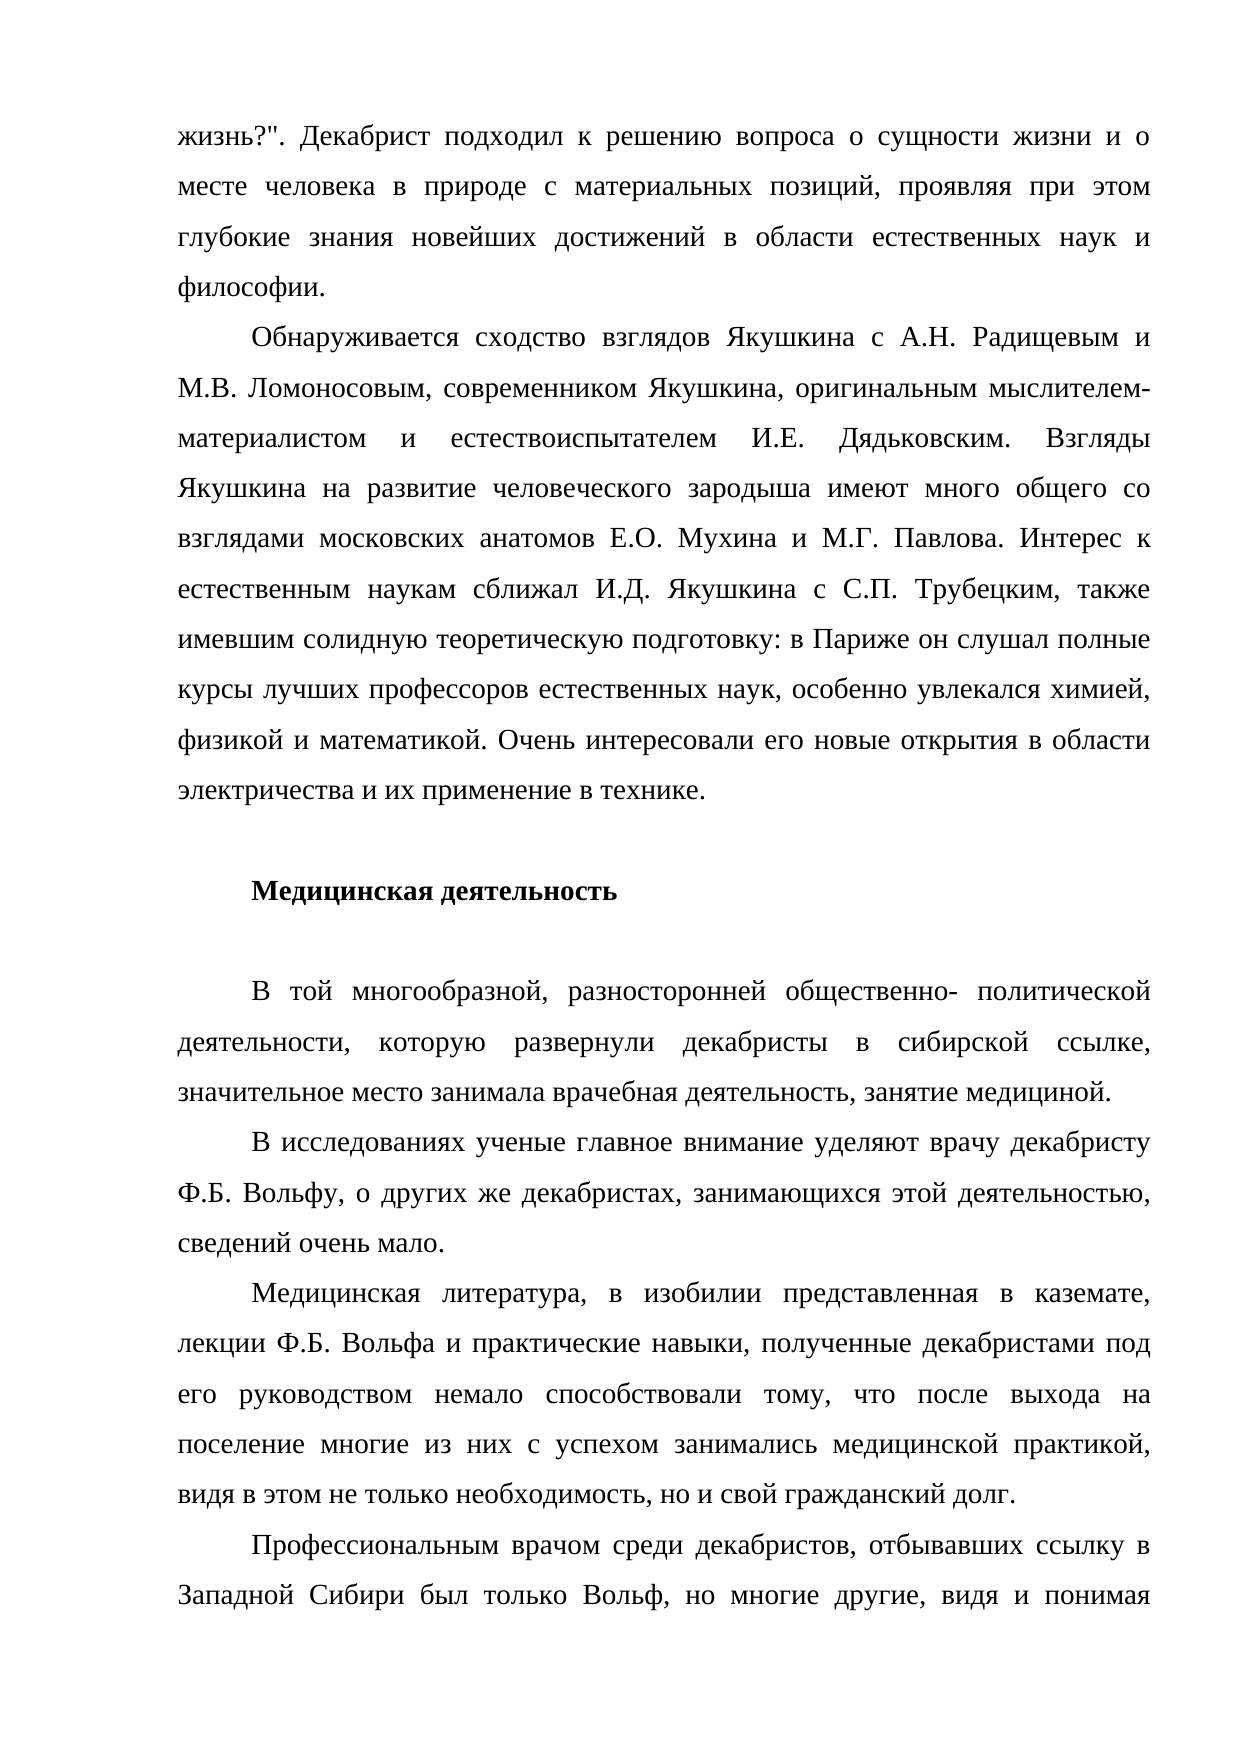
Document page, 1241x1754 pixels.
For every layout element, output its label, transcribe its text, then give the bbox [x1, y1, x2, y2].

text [177, 1527, 1152, 1611]
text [177, 118, 1152, 303]
text В той многообразной, разносторонней общественно- политической деятельности, которую развернули декабристы в сибирской ссылке, значительное место занимала врачебная деятельность, занятие медициной. [177, 973, 1152, 1108]
text В исследованиях ученые главное внимание уделяют врачу декабристу Ф.Б. Вольфу, о других же декабристах, занимающихся этой деятельностью, сведений очень мало. [177, 1124, 1152, 1258]
text Обнаруживается сходство взглядов Якушкина с А.Н. Радищевым и М.В. Ломоносовым, современником Якушкина, оригинальным мыслителем-материалистом и естествоиспытателем И.Е. Дядьковским. Взгляды Якушкина на развитие человеческого зародыша имеют много общего со взглядами московских анатомов Е.О. Мухина и М.Г. Павлова. Интерес к естественным наукам сближал И.Д. Якушкина с С.П. Трубецким, также имевшим солидную теоретическую подготовку: в Париже он слушал полные курсы лучших профессоров естественных наук, особенно увлекался химией, физикой и математикой. Очень интересовали его новые открытия в области электричества и их применение в технике. [177, 319, 1152, 806]
text Медицинская деятельность [177, 873, 1152, 906]
text Медицинская литература, в изобилии представленная в каземате, лекции Ф.Б. Вольфа и практические навыки, полученные декабристами под его руководством немало способствовали тому, что после выхода на поселение многие из них с успехом занимались медицинской практикой, видя в этом не только необходимость, но и свой гражданский долг. [177, 1275, 1152, 1510]
